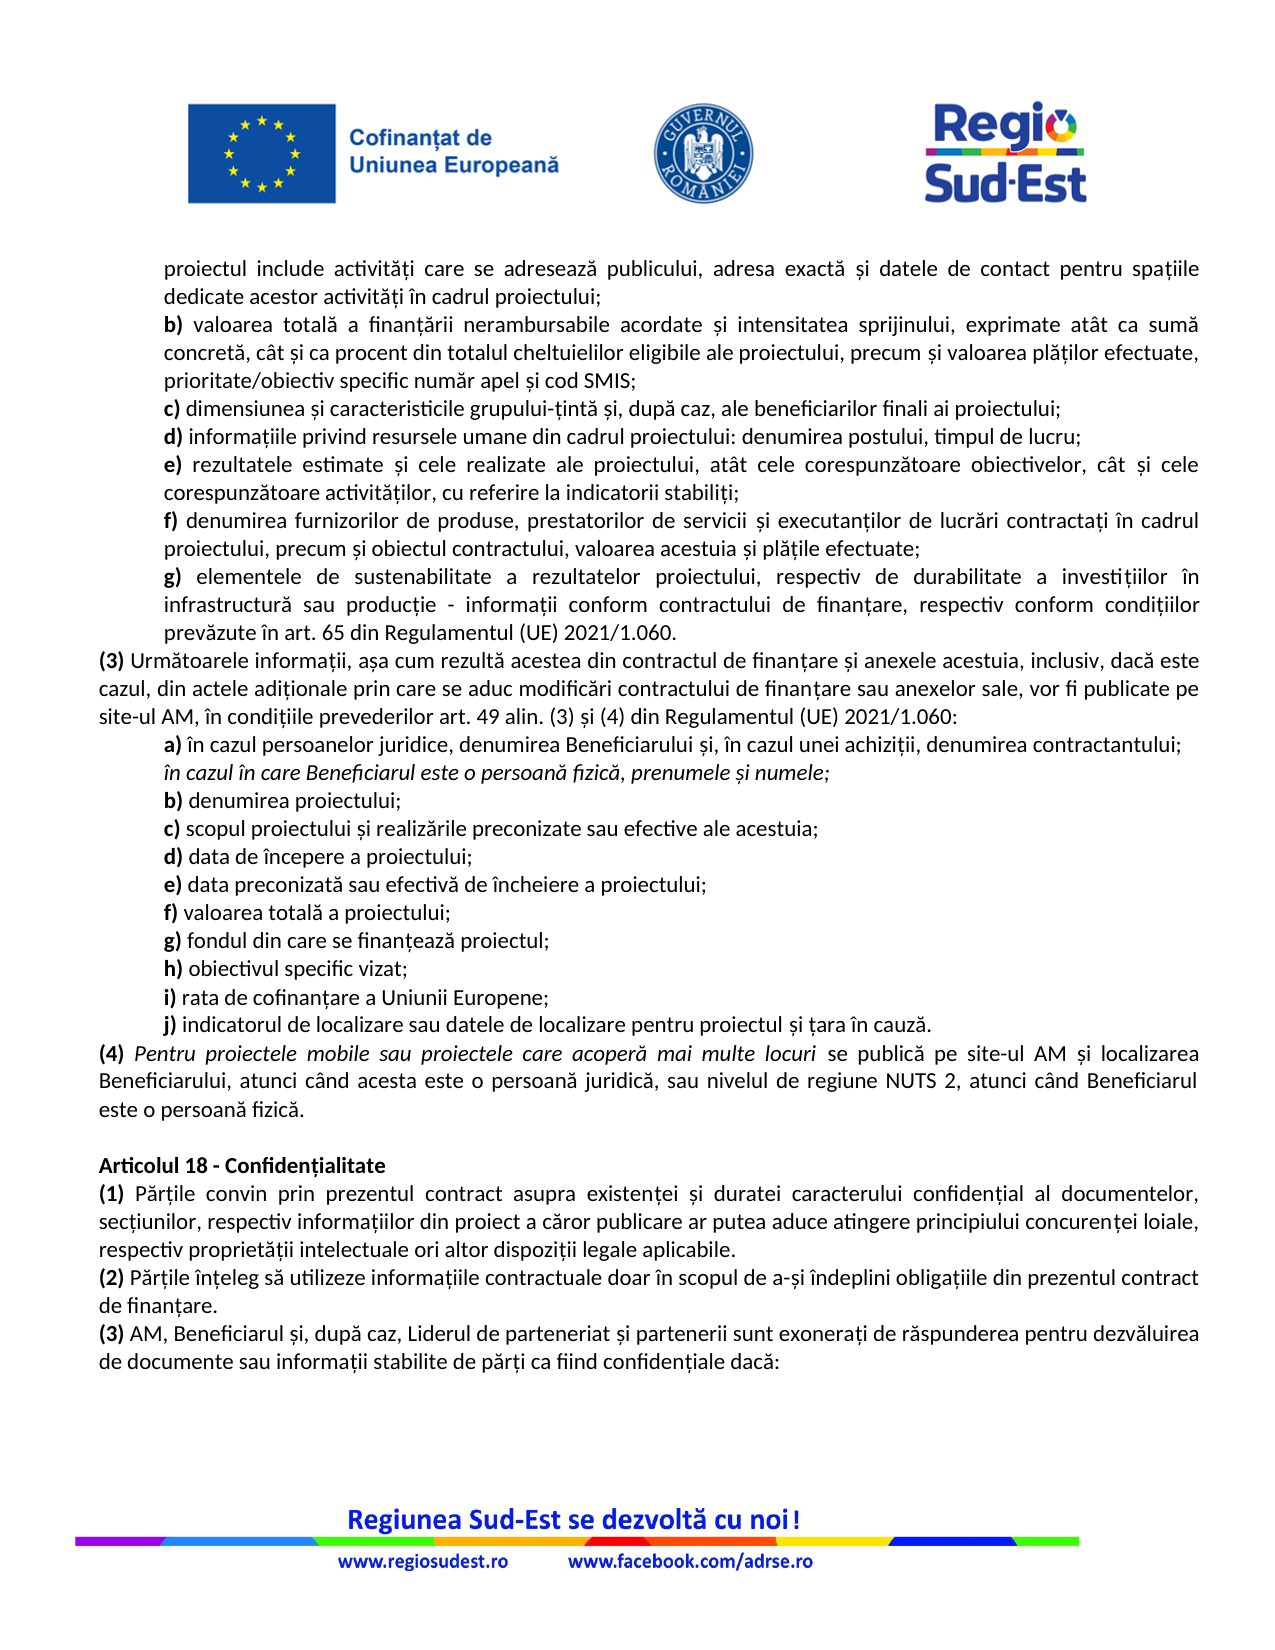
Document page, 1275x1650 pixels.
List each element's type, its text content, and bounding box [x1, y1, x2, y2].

text f) valoarea totală a proiectului; [164, 898, 1200, 927]
text (3) AM, Beneficiarul şi, după caz, Liderul de parteneriat şi partenerii sunt exoneraţi de răspunderea pentru dezvăluirea de documente sau informaţii stabilite de părţi ca fiind confidenţiale dacă: [98, 1319, 1200, 1375]
text e) data preconizată sau efectivă de încheiere a proiectului; [164, 871, 1200, 898]
text în cazul în care Beneficiarul este o persoană fizică, prenumele şi numele; [164, 758, 1200, 786]
text f) denumirea furnizorilor de produse, prestatorilor de servicii şi executanţilor de lucrări contractaţi în cadrul proiectului, precum şi obiectul contractului, valoarea acestuia şi plăţile efectuate; [164, 506, 1200, 562]
text i) rata de cofinanţare a Uniunii Europene; [164, 983, 1200, 1011]
text (1) Părţile convin prin prezentul contract asupra existenţei şi duratei caracterului confidenţial al documentelor, secţiunilor, respectiv informaţiilor din proiect a căror publicare ar putea aduce atingere principiului concurenţei loiale, respectiv proprietăţii intelectuale ori altor dispoziţii legale aplicabile. [98, 1179, 1200, 1263]
text Articolul 18 - Confidenţialitate [98, 1151, 1200, 1179]
text g) fondul din care se finanţează proiectul; [164, 927, 1200, 954]
text c) dimensiunea şi caracteristicile grupului-ţintă şi, după caz, ale beneficiarilor finali ai proiectului; [164, 394, 1200, 422]
picture [75, 1508, 1079, 1577]
text c) scopul proiectului şi realizările preconizate sau efective ale acestuia; [164, 814, 1200, 842]
text e) rezultatele estimate şi cele realizate ale proiectului, atât cele corespunzătoare obiectivelor, cât şi cele corespunzătoare activităţilor, cu referire la indicatorii stabiliţi; [164, 450, 1200, 506]
text h) obiectivul specific vizat; [164, 954, 1200, 983]
text j) indicatorul de localizare sau datele de localizare pentru proiectul şi ţara în cauză. [164, 1011, 1200, 1039]
text d) informaţiile privind resursele umane din cadrul proiectului: denumirea postului, timpul de lucru; [164, 422, 1200, 450]
text b) denumirea proiectului; [164, 786, 1200, 814]
text g) elementele de sustenabilitate a rezultatelor proiectului, respectiv de durabilitate a investiţiilor în infrastructură sau producţie - informaţii conform contractului de finanţare, respectiv conform condiţiilor prevăzute în art. 65 din Regulamentul (UE) 2021/1.060. [164, 562, 1200, 646]
text b) valoarea totală a finanţării nerambursabile acordate şi intensitatea sprijinului, exprimate atât ca sumă concretă, cât şi ca procent din totalul cheltuielilor eligibile ale proiectului, precum şi valoarea plăţilor efectuate, prioritate/obiectiv specific număr apel şi cod SMIS; [164, 310, 1200, 394]
text (4) Pentru proiectele mobile sau proiectele care acoperă mai multe locuri se publică pe site-ul AM şi localizarea Beneficiarului, atunci când acesta este o persoană juridică, sau nivelul de regiune NUTS 2, atunci când Beneficiarul este o persoană fizică. [98, 1039, 1200, 1123]
picture [155, 73, 1120, 226]
text (3) Următoarele informaţii, aşa cum rezultă acestea din contractul de finanţare şi anexele acestuia, inclusiv, dacă este cazul, din actele adiţionale prin care se aduc modificări contractului de finanţare sau anexelor sale, vor fi publicate pe site-ul AM, în condiţiile prevederilor art. 49 alin. (3) şi (4) din Regulamentul (UE) 2021/1.060: [98, 646, 1200, 730]
text a) în cazul persoanelor juridice, denumirea Beneficiarului şi, în cazul unei achiziţii, denumirea contractantului; [164, 730, 1200, 758]
text (2) Părţile înţeleg să utilizeze informaţiile contractuale doar în scopul de a-şi îndeplini obligaţiile din prezentul contract de finanţare. [98, 1263, 1200, 1319]
text d) data de începere a proiectului; [164, 842, 1200, 871]
